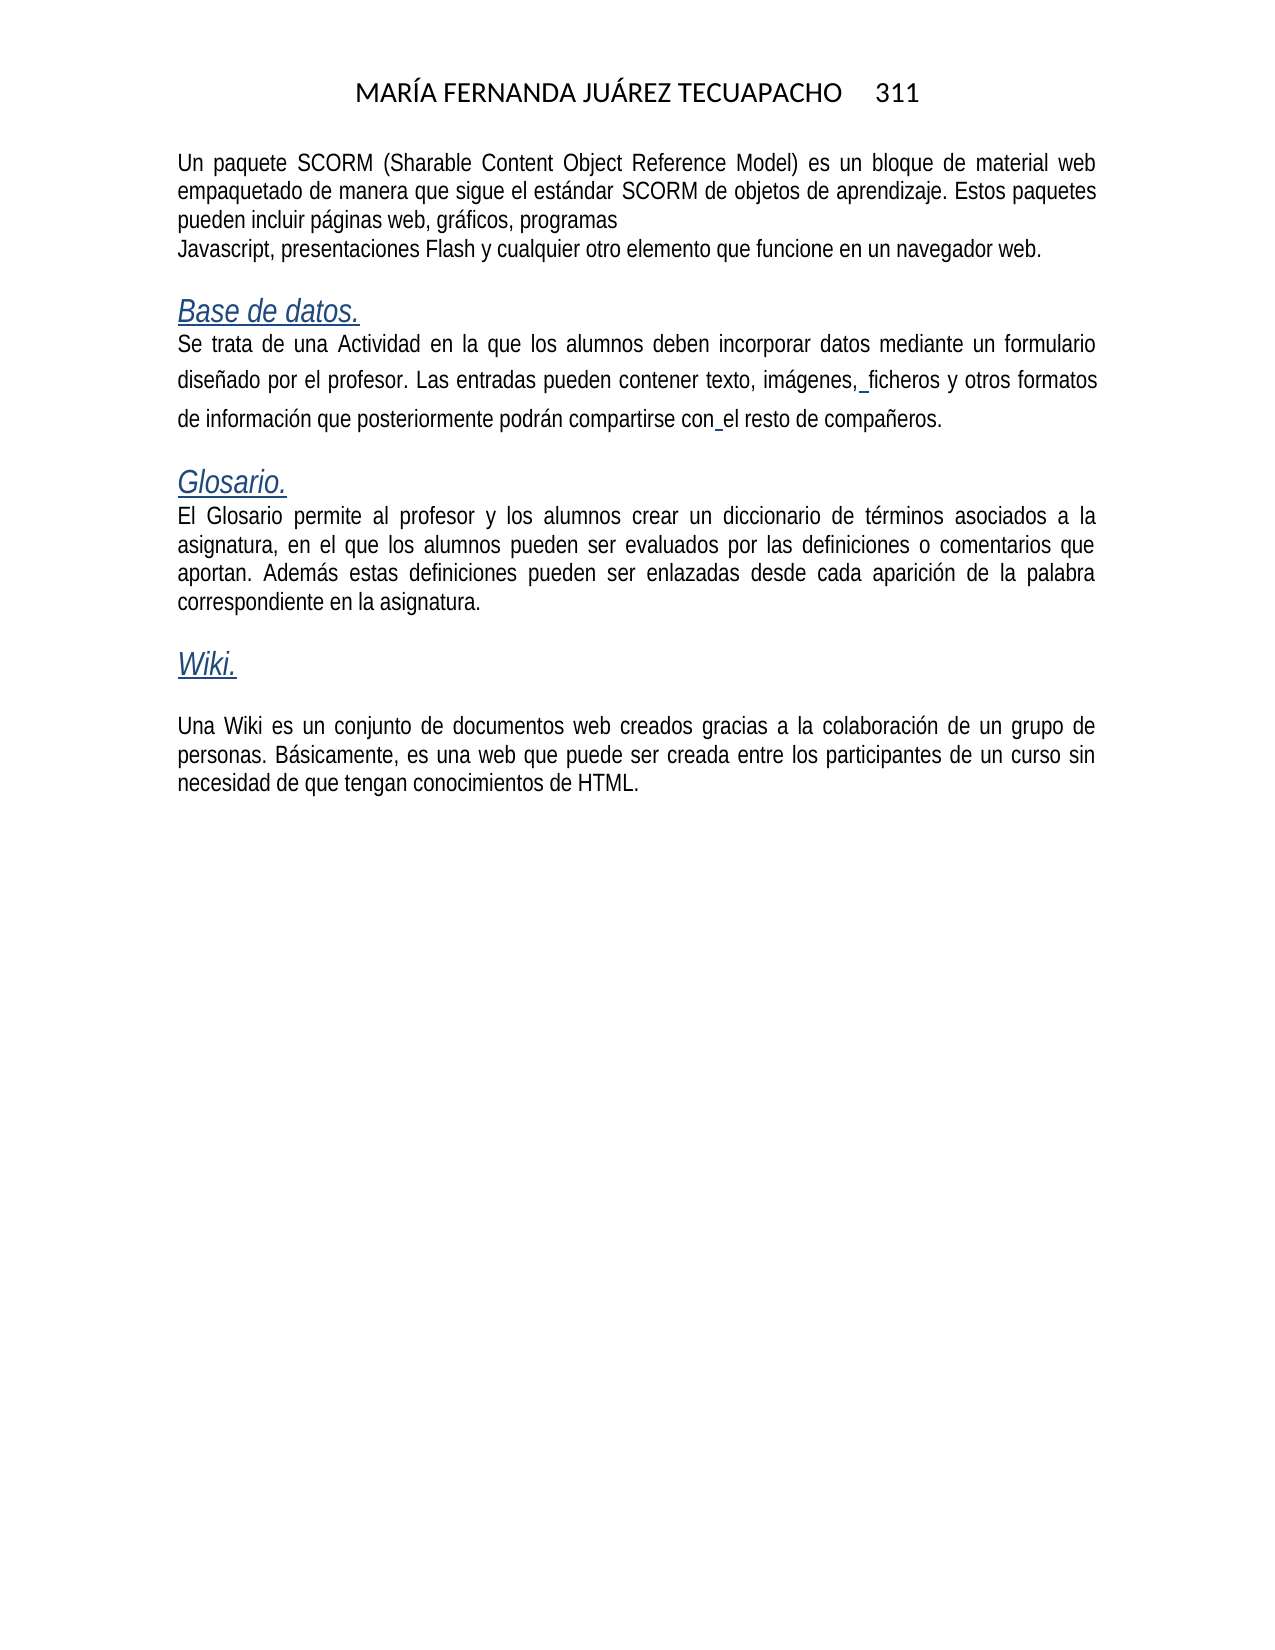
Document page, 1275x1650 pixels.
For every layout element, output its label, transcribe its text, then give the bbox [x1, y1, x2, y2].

text Un paquete SCORM (Sharable Content Object Reference Model) es un bloque de material web empaquetado de manera que sigue el estándar SCORM de objetos de aprendizaje. Estos paquetes pueden incluir páginas web, gráficos, programas [177, 148, 1098, 233]
text Glosario. [177, 463, 1098, 501]
text Javascript, presentaciones Flash y cualquier otro elemento que funcione en un navegador web. [177, 233, 1098, 262]
text Wiki. [177, 644, 1098, 682]
text Base de datos. [177, 291, 1098, 329]
text Una Wiki es un conjunto de documentos web creados gracias a la colaboración de un grupo de personas. Básicamente, es una web que puede ser creada entre los participantes de un curso sin necesidad de que tengan conocimientos de HTML. [177, 711, 1098, 797]
text El Glosario permite al profesor y los alumnos crear un diccionario de términos asociados a la asignatura, en el que los alumnos pueden ser evaluados por las definiciones o comentarios que aportan. Además estas definiciones pueden ser enlazadas desde cada aparición de la palabra correspondiente en la asignatura. [177, 501, 1098, 616]
text Se trata de una Actividad en la que los alumnos deben incorporar datos mediante un formulario diseñado por el profesor. Las entradas pueden contener texto, imágenes, ficheros y otros formatos de información que posteriormente podrán compartirse con el resto de compañeros. [177, 329, 1098, 434]
